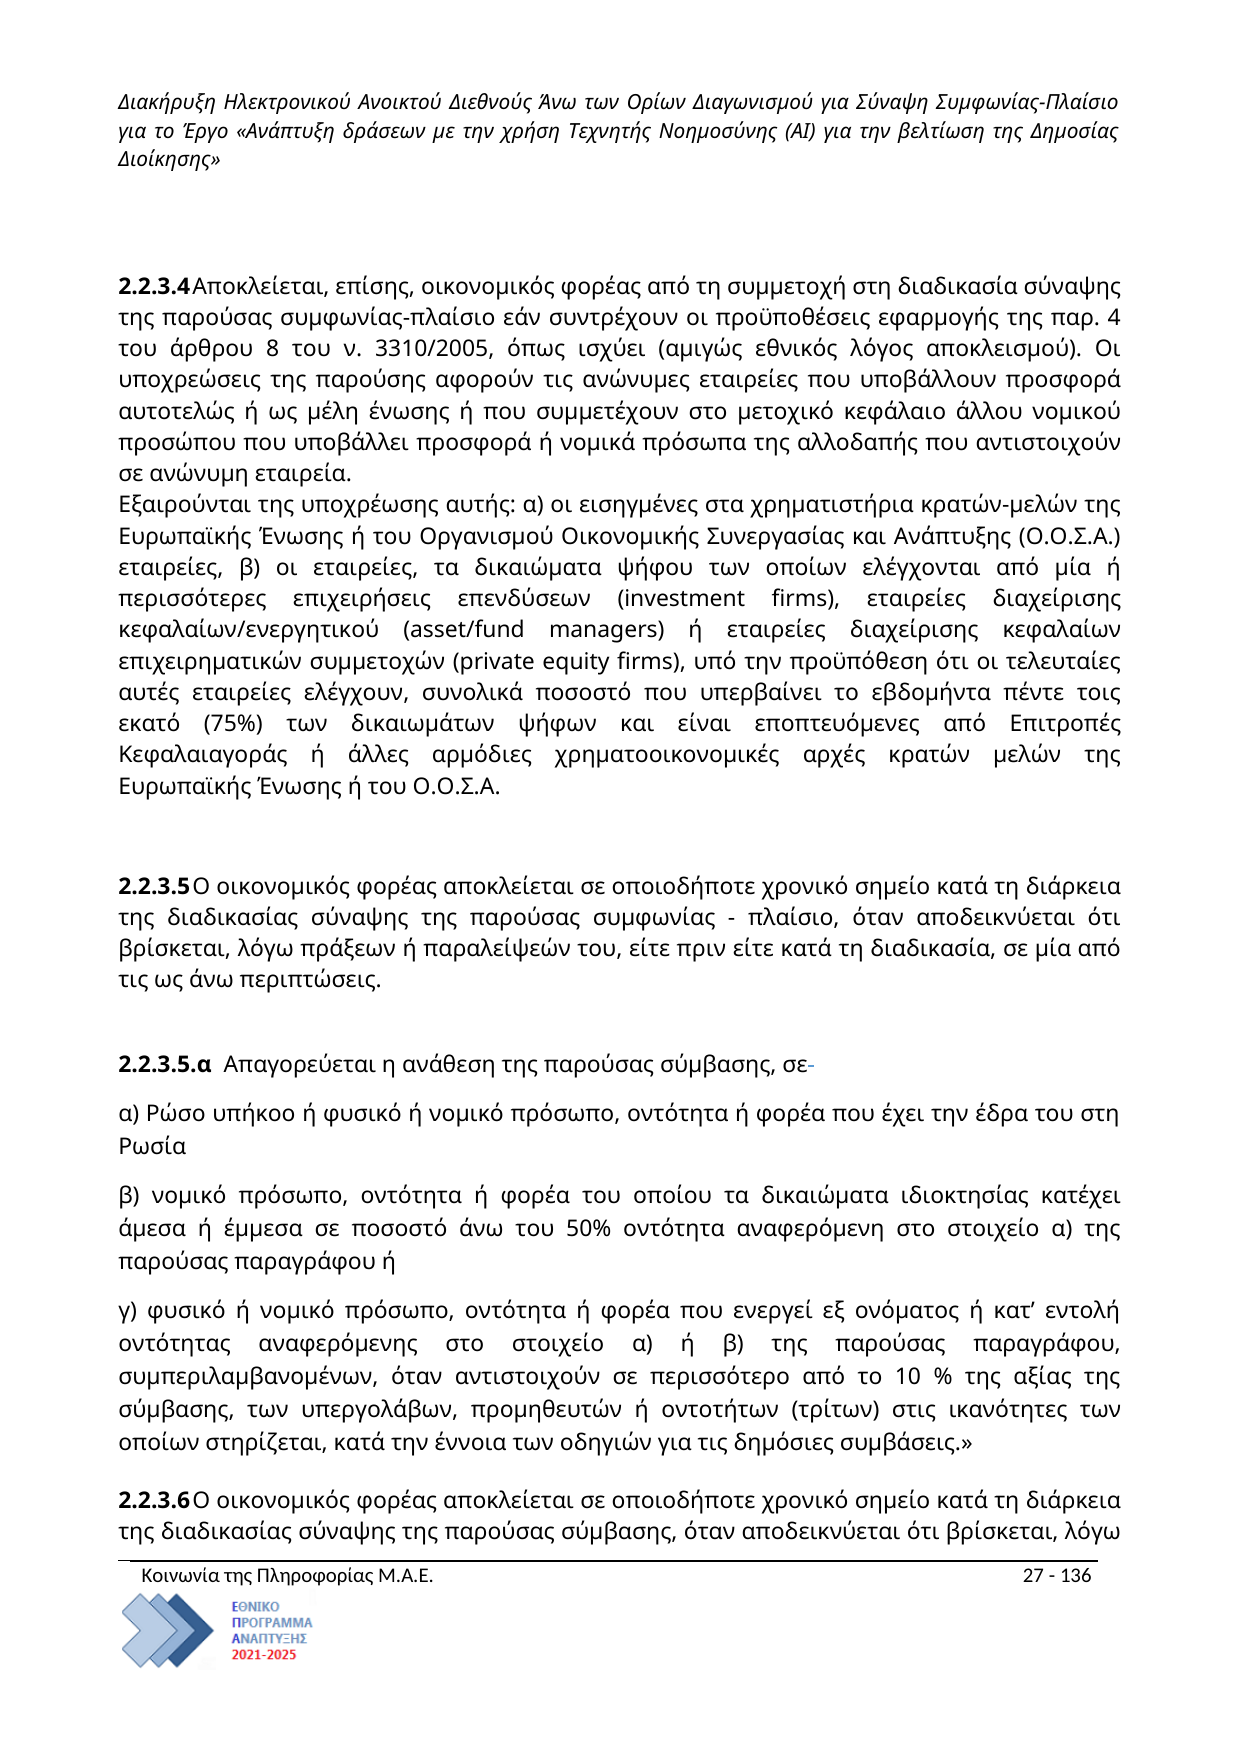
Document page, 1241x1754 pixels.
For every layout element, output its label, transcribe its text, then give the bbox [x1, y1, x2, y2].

text α) Ρώσο υπήκοο ή φυσικό ή νομικό πρόσωπο, οντότητα ή φορέα που έχει την έδρα του στη Ρωσία [118, 1097, 1122, 1161]
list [118, 1483, 1122, 1546]
text β) νομικό πρόσωπο, οντότητα ή φορέα του οποίου τα δικαιώματα ιδιοκτησίας κατέχει άμεσα ή έμμεσα σε ποσοστό άνω του 50% οντότητα αναφερόμενη στο στοιχείο α) της παρούσας παραγράφου ή [118, 1179, 1122, 1276]
list Αποκλείεται, επίσης, οικονομικός φορέας από τη συμμετοχή στη διαδικασία σύναψης της παρούσας συμφωνίας-πλαίσιο εάν συντρέχουν οι προϋποθέσεις εφαρμογής της παρ. 4 του άρθρου 8 του ν. 3310/2005, όπως ισχύει (αμιγώς εθνικός λόγος αποκλεισμού). Οι υποχρεώσεις της παρούσης αφορούν τις ανώνυμες εταιρείες που υποβάλλουν προσφορά αυτοτελώς ή ως μέλη ένωσης ή που συμμετέχουν στο μετοχικό κεφάλαιο άλλου νομικού προσώπου που υποβάλλει προσφορά ή νομικά πρόσωπα της αλλοδαπής που αντιστοιχούν σε ανώνυμη εταιρεία. [118, 269, 1122, 488]
text γ) φυσικό ή νομικό πρόσωπο, οντότητα ή φορέα που ενεργεί εξ ονόματος ή κατ’ εντολή οντότητας αναφερόμενης στο στοιχείο α) ή β) της παρούσας παραγράφου, συμπεριλαμβανομένων, όταν αντιστοιχούν σε περισσότερο από το 10 % της αξίας της σύμβασης, των υπεργολάβων, προμηθευτών ή οντοτήτων (τρίτων) στις ικανότητες των οποίων στηρίζεται, κατά την έννοια των οδηγιών για τις δημόσιες συμβάσεις.» [118, 1294, 1122, 1457]
text 2.2.3.5.α Απαγορεύεται η ανάθεση της παρούσας σύμβασης, σε [118, 1048, 1122, 1079]
list Ο οικονομικός φορέας αποκλείεται σε οποιοδήποτε χρονικό σημείο κατά τη διάρκεια της διαδικασίας σύναψης της παρούσας συμφωνίας - πλαίσιο, όταν αποδεικνύεται ότι βρίσκεται, λόγω πράξεων ή παραλείψεών του, είτε πριν είτε κατά τη διαδικασία, σε μία από τις ως άνω περιπτώσεις. [118, 869, 1122, 994]
list Εξαιρούνται της υποχρέωσης αυτής: α) οι εισηγμένες στα χρηματιστήρια κρατών-μελών της Ευρωπαϊκής Ένωσης ή του Οργανισμού Οικονομικής Συνεργασίας και Ανάπτυξης (Ο.Ο.Σ.Α.) εταιρείες, β) οι εταιρείες, τα δικαιώματα ψήφου των οποίων ελέγχονται από μία ή περισσότερες επιχειρήσεις επενδύσεων (investment firms), εταιρείες διαχείρισης κεφαλαίων/ενεργητικού (asset/fund managers) ή εταιρείες διαχείρισης κεφαλαίων επιχειρηματικών συμμετοχών (private equity firms), υπό την προϋπόθεση ότι οι τελευταίες αυτές εταιρείες ελέγχουν, συνολικά ποσοστό που υπερβαίνει το εβδομήντα πέντε τοις εκατό (75%) των δικαιωμάτων ψήφων και είναι εποπτευόμενες από Επιτροπές Κεφαλαιαγοράς ή άλλες αρμόδιες χρηματοοικονομικές αρχές κρατών μελών της Ευρωπαϊκής Ένωσης ή του Ο.Ο.Σ.Α. [118, 488, 1122, 801]
